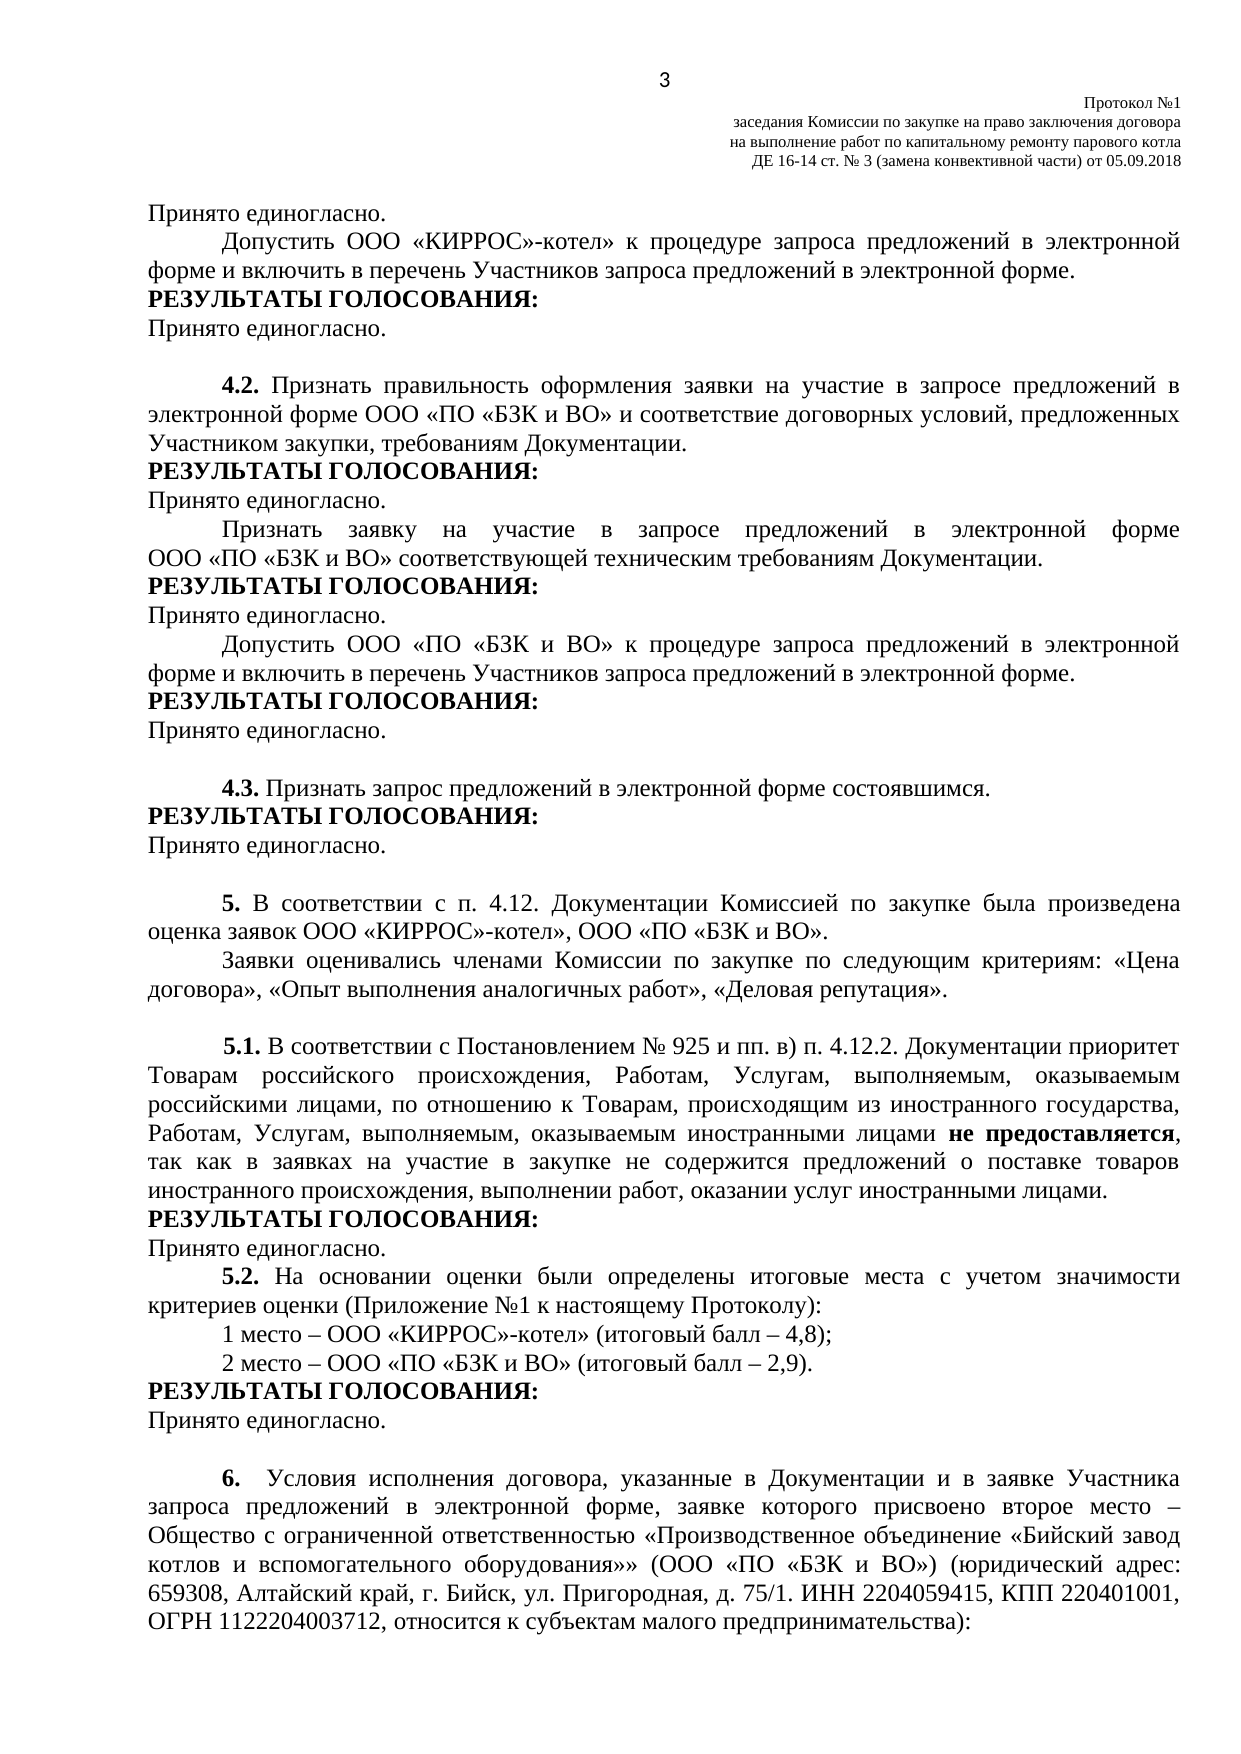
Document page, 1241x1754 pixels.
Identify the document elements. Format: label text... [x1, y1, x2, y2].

text Принято единогласно. [148, 715, 1181, 744]
text Допустить ООО «КИРРОС»-котел» к процедуре запроса предложений в электронной форме и включить в перечень Участников запроса предложений в электронной форме. [148, 226, 1181, 284]
text Принято единогласно. [148, 600, 1181, 629]
text РЕЗУЛЬТАТЫ ГОЛОСОВАНИЯ: [148, 571, 1181, 600]
text Признать заявку на участие в запросе предложений в электронной форме ООО «ПО «БЗК и ВО» соответствующей техническим требованиям Документации. [148, 514, 1181, 571]
text 2 место – ООО «ПО «БЗК и ВО» (итоговый балл – 2,9). [148, 1348, 1181, 1376]
text Принято единогласно. [148, 313, 1181, 341]
text РЕЗУЛЬТАТЫ ГОЛОСОВАНИЯ: [148, 801, 1181, 830]
text Заявки оценивались членами Комиссии по закупке по следующим критериям: «Цена договора», «Опыт выполнения аналогичных работ», «Деловая репутация». [148, 945, 1181, 1003]
text 5.2. На основании оценки были определены итоговые места с учетом значимости критериев оценки (Приложение №1 к настоящему Протоколу): [148, 1261, 1181, 1319]
text 5.1. В соответствии с Постановлением № 925 и пп. в) п. 4.12.2. Документации приоритет Товарам российского происхождения, Работам, Услугам, выполняемым, оказываемым российскими лицами, по отношению к Товарам, происходящим из иностранного государства, Работам, Услугам, выполняемым, оказываемым иностранными лицами не предоставляется, так как в заявках на участие в закупке не содержится предложений о поставке товаров иностранного происхождения, выполнении работ, оказании услуг иностранными лицами. [148, 1031, 1181, 1204]
text РЕЗУЛЬТАТЫ ГОЛОСОВАНИЯ: [148, 1204, 1181, 1233]
text РЕЗУЛЬТАТЫ ГОЛОСОВАНИЯ: [148, 1376, 1181, 1405]
text Принято единогласно. [148, 198, 1181, 226]
text РЕЗУЛЬТАТЫ ГОЛОСОВАНИЯ: [148, 456, 1181, 485]
text РЕЗУЛЬТАТЫ ГОЛОСОВАНИЯ: [148, 686, 1181, 715]
text 4.2. Признать правильность оформления заявки на участие в запросе предложений в электронной форме ООО «ПО «БЗК и ВО» и соответствие договорных условий, предложенных Участником закупки, требованиям Документации. [148, 370, 1181, 456]
text Принято единогласно. [148, 1233, 1181, 1261]
text Принято единогласно. [148, 830, 1181, 859]
text Принято единогласно. [148, 1405, 1181, 1434]
text 5. В соответствии с п. 4.12. Документации Комиссией по закупке была произведена оценка заявок ООО «КИРРОС»-котел», ООО «ПО «БЗК и ВО». [148, 888, 1181, 945]
text Допустить ООО «ПО «БЗК и ВО» к процедуре запроса предложений в электронной форме и включить в перечень Участников запроса предложений в электронной форме. [148, 629, 1181, 686]
text 1 место – ООО «КИРРОС»-котел» (итоговый балл – 4,8); [148, 1319, 1181, 1348]
text Принято единогласно. [148, 485, 1181, 514]
text 4.3. Признать запрос предложений в электронной форме состоявшимся. [148, 773, 1181, 801]
text РЕЗУЛЬТАТЫ ГОЛОСОВАНИЯ: [148, 284, 1181, 313]
text 6. Условия исполнения договора, указанные в Документации и в заявке Участника запроса предложений в электронной форме, заявке которого присвоено второе место – Общество с ограниченной ответственностью «Производственное объединение «Бийский завод котлов и вспомогательного оборудования»» (ООО «ПО «БЗК и ВО») (юридический адрес: 659308, Алтайский край, г. Бийск, ул. Пригородная, д. 75/1. ИНН 2204059415, КПП 220401001, ОГРН 1122204003712, относится к субъектам малого предпринимательства): [148, 1463, 1181, 1635]
